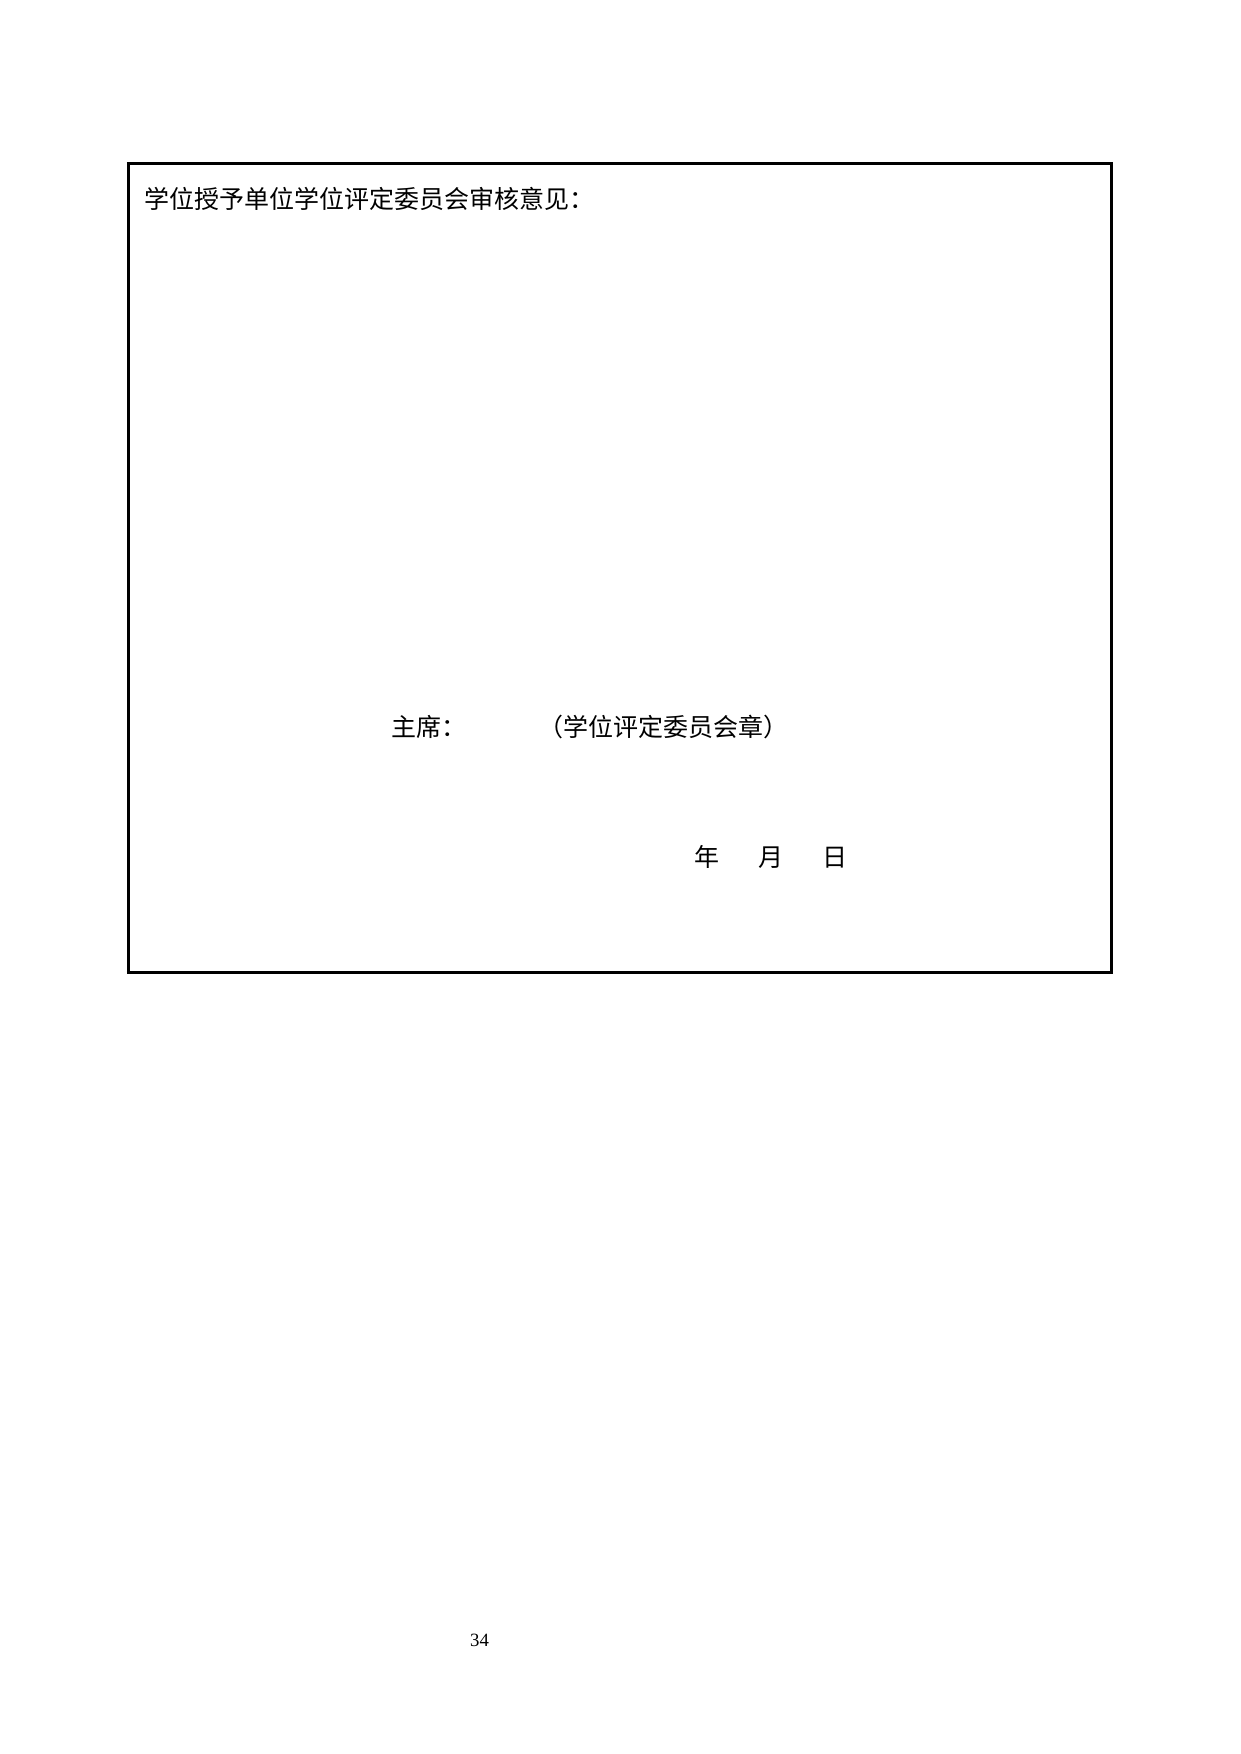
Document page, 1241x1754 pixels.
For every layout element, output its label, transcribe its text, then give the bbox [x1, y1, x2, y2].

table_header 学位授予单位学位评定委员会审核意见： 主席： （学位评定委员会章） 年 月 日 [130, 165, 1110, 971]
